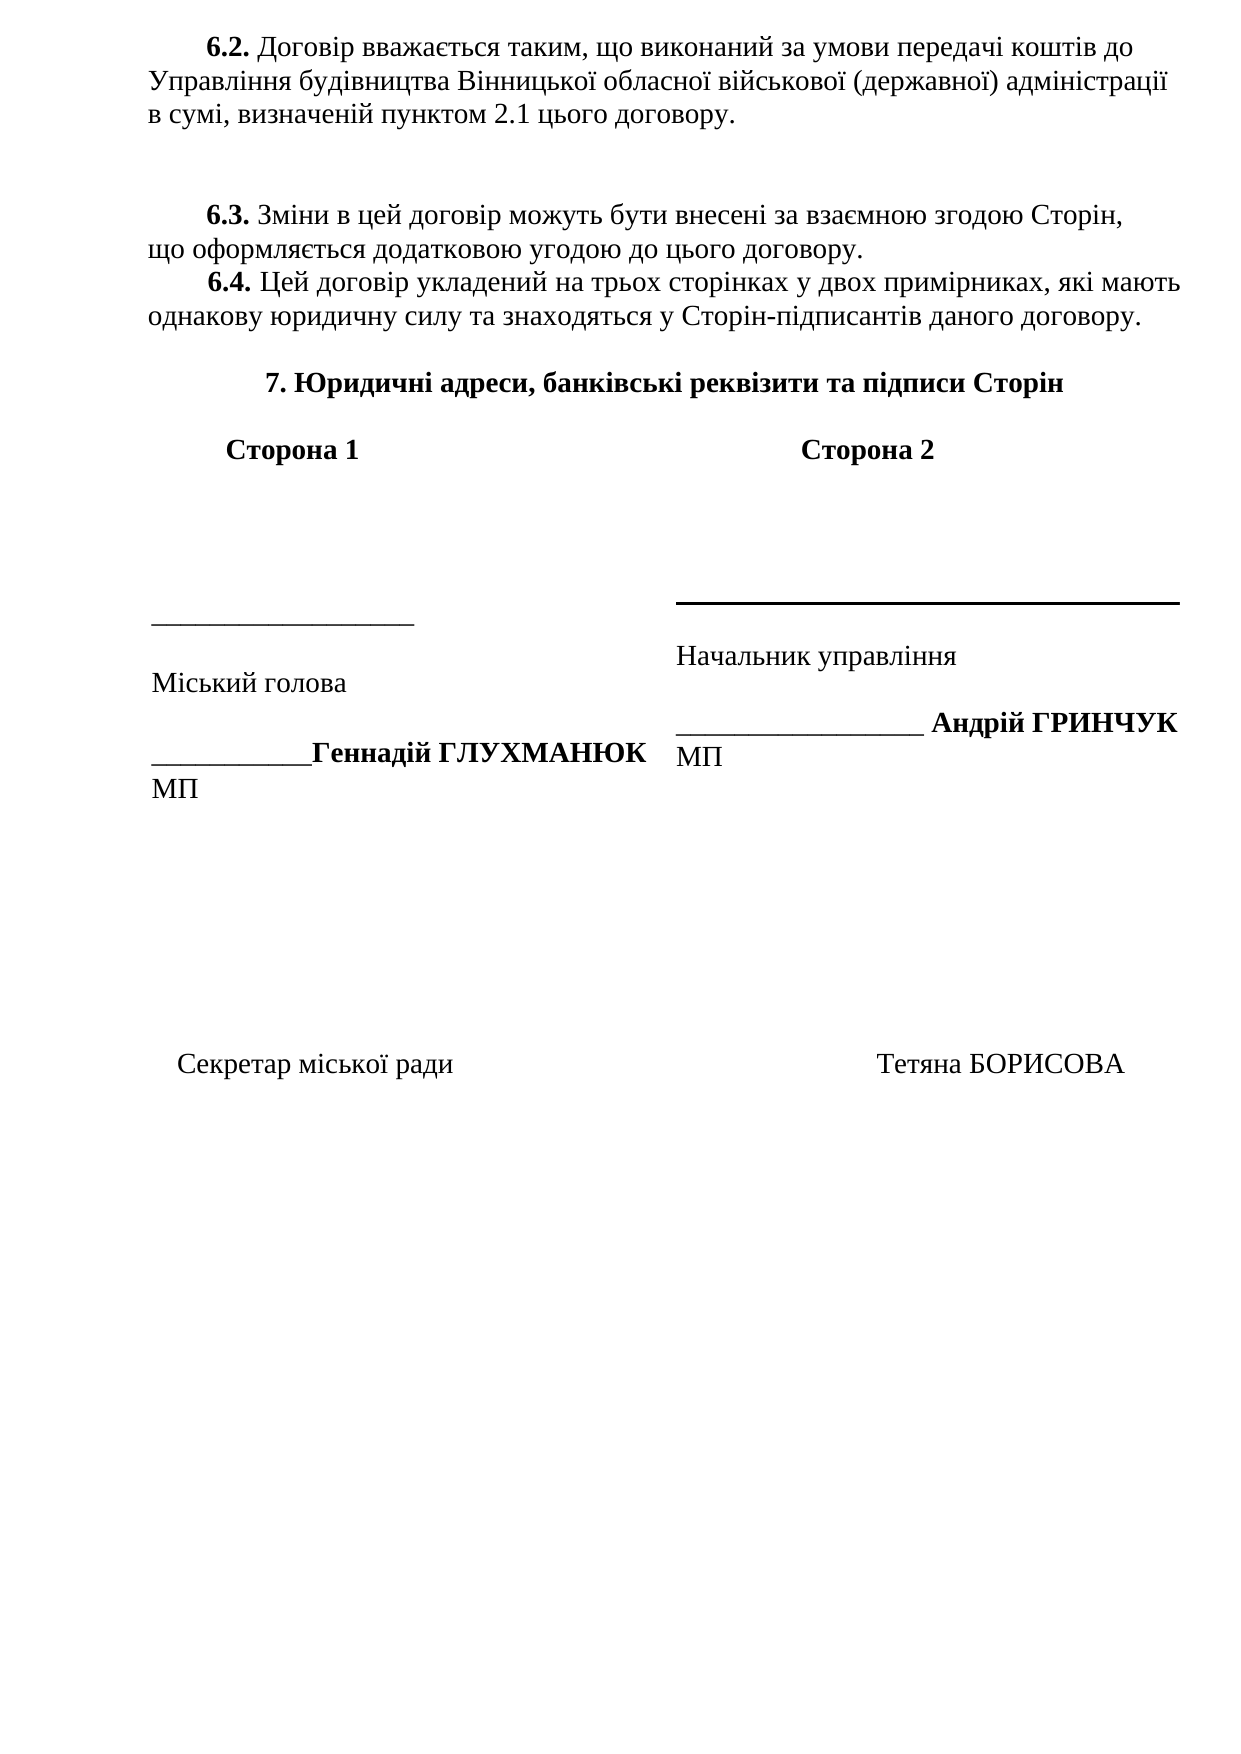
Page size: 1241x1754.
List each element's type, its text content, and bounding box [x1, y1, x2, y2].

table_cell Начальник управління _________________ Андрій ГРИНЧУК МП [665, 499, 1191, 935]
text 6.4. Цей договір укладений на трьох сторінках у двох примірниках, які мають однакову юридичну силу та знаходяться у Сторін-підписантів даного договору. [148, 264, 1181, 331]
table_cell __________________ Міський голова ___________Геннадій ГЛУХМАНЮК МП [140, 499, 664, 935]
table_header Сторона 2 [665, 432, 1191, 499]
text що оформляється додатковою угодою до цього договору. [148, 231, 1181, 264]
text 6.2. Договір вважається таким, що виконаний за умови передачі коштів до Управління будівництва Вінницької обласної військової (державної) адміністрації в сумі, визначеній пунктом 2.1 цього договору. [148, 29, 1181, 130]
text Секретар міської ради Тетяна БОРИСОВА [148, 1047, 1181, 1080]
text 6.3. Зміни в цей договір можуть бути внесені за взаємною згодою Сторін, [148, 197, 1181, 231]
text 7. Юридичні адреси, банківські реквізити та підписи Сторін [148, 365, 1181, 398]
table_header Сторона 1 [140, 432, 664, 499]
